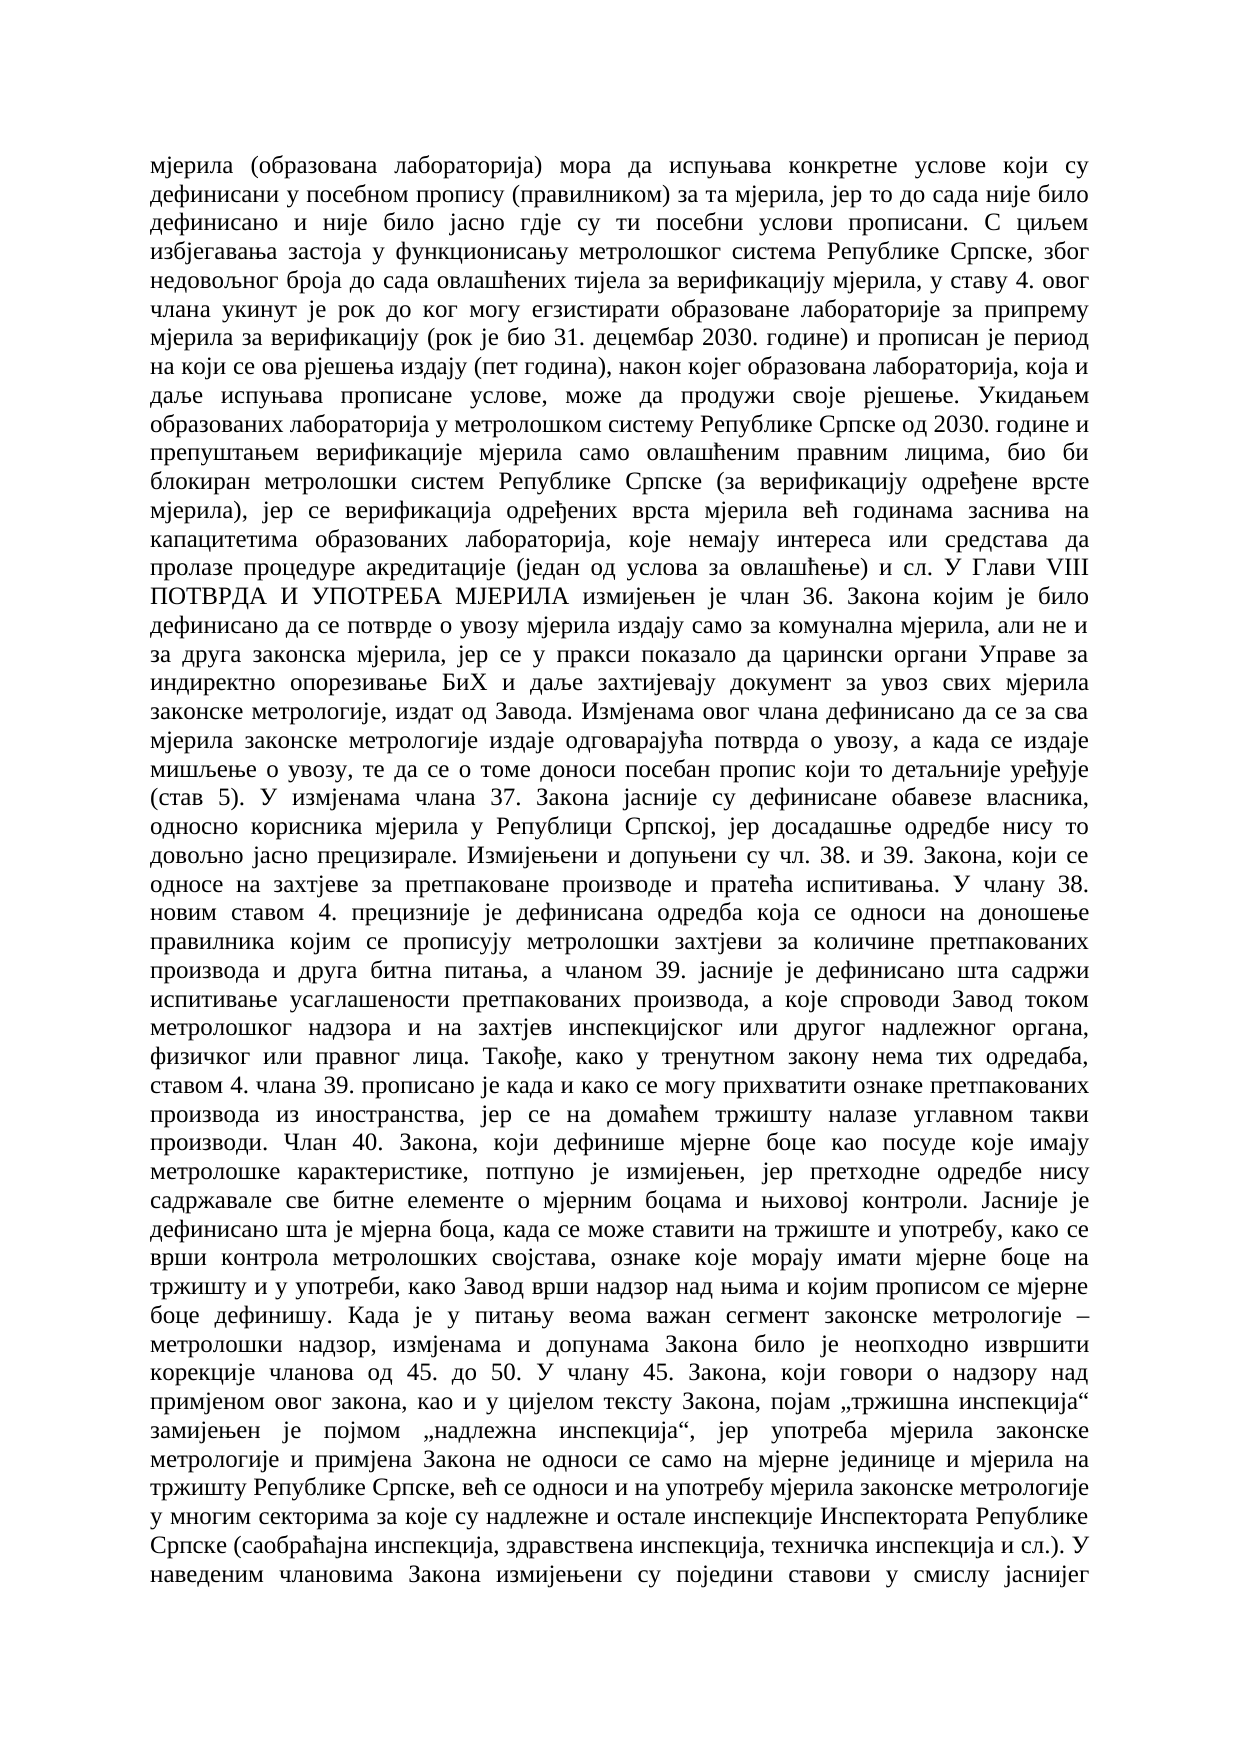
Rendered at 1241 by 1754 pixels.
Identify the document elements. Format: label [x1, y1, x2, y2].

text [150, 150, 1090, 1587]
